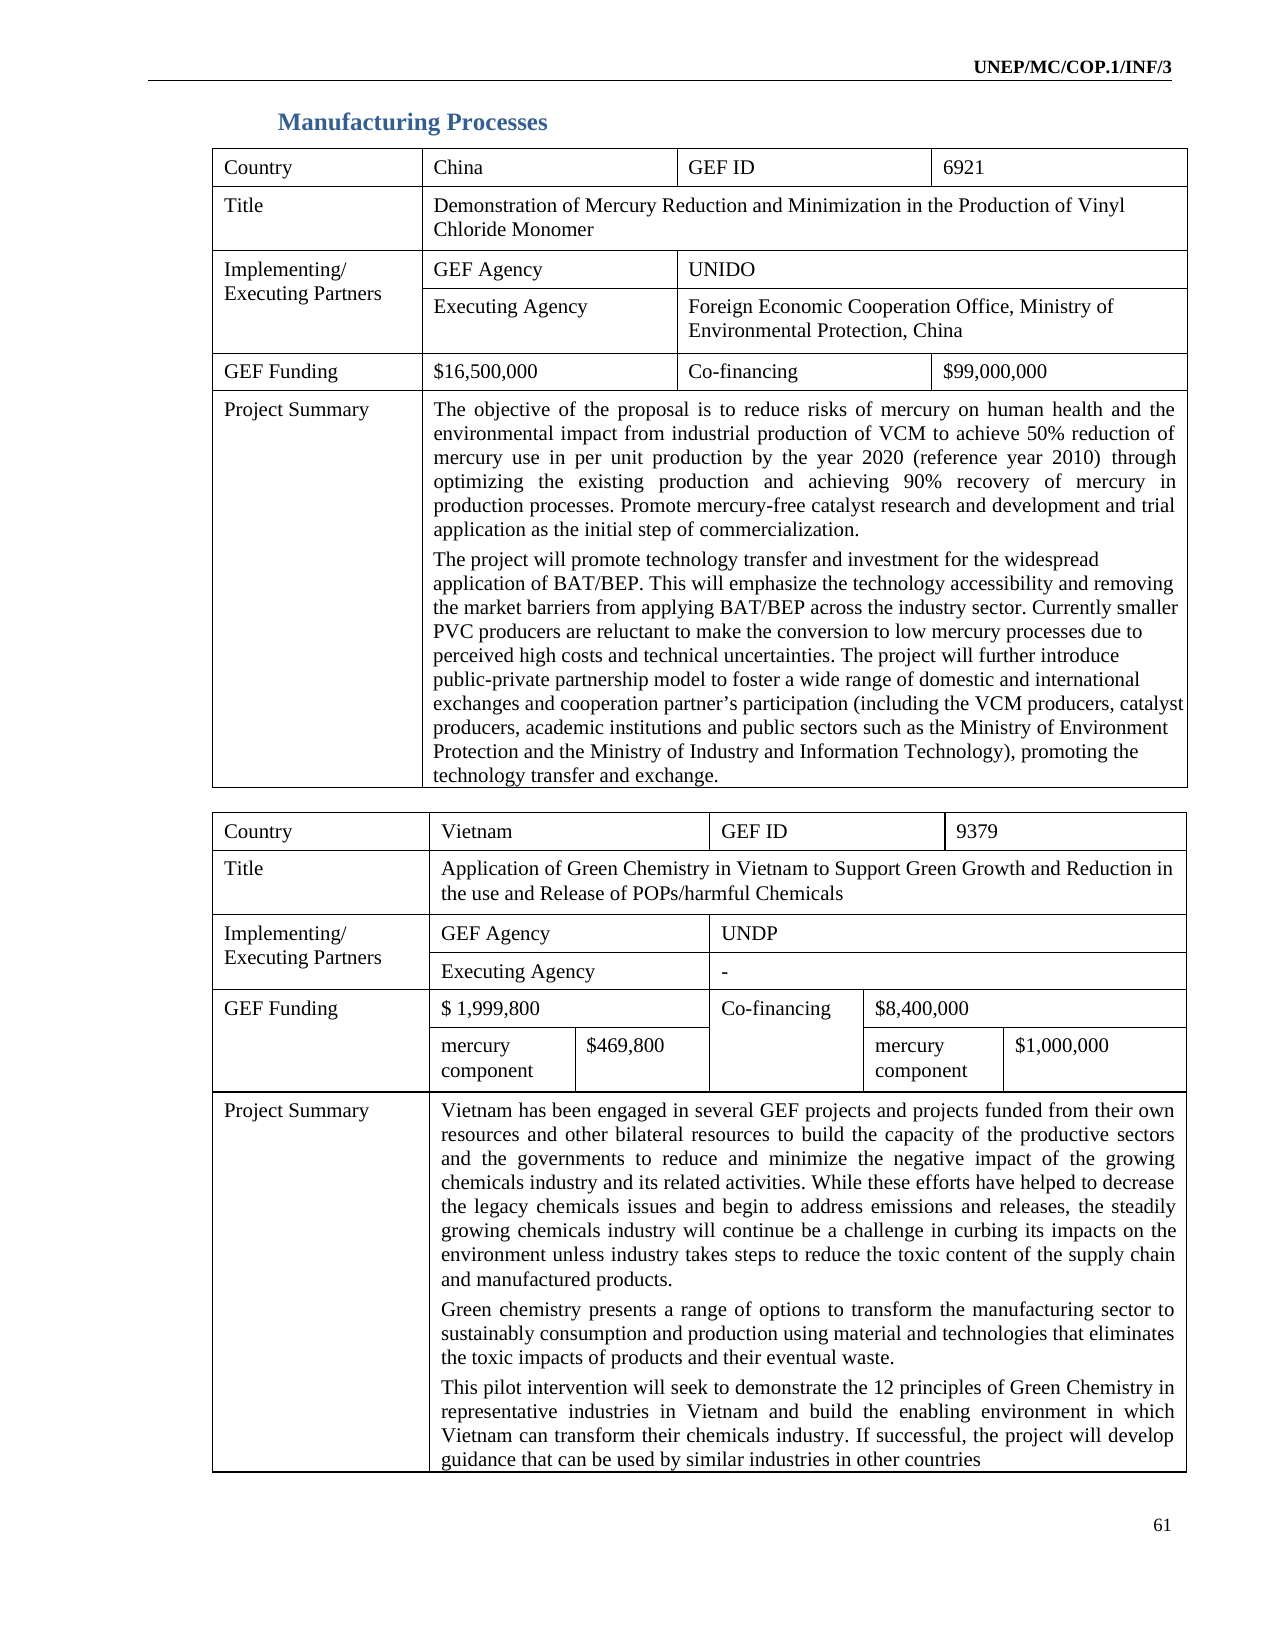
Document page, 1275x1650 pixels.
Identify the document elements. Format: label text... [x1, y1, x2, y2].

table_header GEF ID [710, 813, 944, 850]
table_cell Co-financing [710, 990, 863, 1091]
table_cell UNDP [710, 915, 1186, 952]
table_header Vietnam [430, 813, 709, 850]
table_cell Implementing/ Executing Partners [213, 915, 429, 989]
title Manufacturing Processes [278, 107, 1172, 136]
table_cell GEF Agency [430, 915, 709, 952]
table_cell GEF Agency [423, 251, 677, 288]
table_cell - [710, 953, 1186, 989]
table_cell Foreign Economic Cooperation Office, Ministry of Environmental Protection, China [678, 289, 1187, 352]
table_cell Application of Green Chemistry in Vietnam to Support Green Growth and Reduction in the use and Release of POPs/harmful Chemicals [430, 851, 1186, 914]
table_cell Title [213, 187, 422, 250]
table_header GEF ID [678, 149, 931, 186]
table_cell Title [213, 851, 429, 914]
table_cell Executing Agency [423, 289, 677, 352]
table_cell $ 1,999,800 [430, 990, 709, 1027]
table_cell $469,800 [576, 1028, 709, 1091]
table_cell $99,000,000 [932, 354, 1187, 390]
table_cell Executing Agency [430, 953, 709, 989]
table_cell $16,500,000 [423, 354, 677, 390]
table_cell Implementing/ Executing Partners [213, 251, 422, 352]
table_cell mercury component [430, 1028, 575, 1091]
table_cell $8,400,000 [864, 990, 1186, 1027]
table_header 9379 [946, 813, 1186, 850]
table_cell Project Summary [213, 391, 422, 787]
table_cell GEF Funding [213, 354, 422, 390]
table_header China [423, 149, 677, 186]
table_cell GEF Funding [213, 990, 429, 1091]
table_cell Vietnam has been engaged in several GEF projects and projects funded from their own resources and other bilateral resources to build the capacity of the productive sectors and the governments to reduce and minimize the negative impact of the growing chemicals industry and its related activities. While these efforts have helped to decrease the legacy chemicals issues and begin to address emissions and releases, the steadily growing chemicals industry will continue be a challenge in curbing its impacts on the environment unless industry takes steps to reduce the toxic content of the supply chain and manufactured products. Green chemistry presents a range of options to transform the manufacturing sector to sustainably consumption and production using material and technologies that eliminates the toxic impacts of products and their eventual waste. This pilot intervention will seek to demonstrate the 12 principles of Green Chemistry in representative industries in Vietnam and build the enabling environment in which Vietnam can transform their chemicals industry. If successful, the project will develop guidance that can be used by similar industries in other countries [430, 1093, 1186, 1471]
table_cell Demonstration of Mercury Reduction and Minimization in the Production of Vinyl Chloride Monomer [423, 187, 1187, 250]
table_cell UNIDO [678, 251, 1187, 288]
table_cell The objective of the proposal is to reduce risks of mercury on human health and the environmental impact from industrial production of VCM to achieve 50% reduction of mercury use in per unit production by the year 2020 (reference year 2010) through optimizing the existing production and achieving 90% recovery of mercury in production processes. Promote mercury-free catalyst research and development and trial application as the initial step of commercialization. The project will promote technology transfer and investment for the widespread application of BAT/BEP. This will emphasize the technology accessibility and removing the market barriers from applying BAT/BEP across the industry sector. Currently smaller PVC producers are reluctant to make the conversion to low mercury processes due to perceived high costs and technical uncertainties. The project will further introduce public-private partnership model to foster a wide range of domestic and international exchanges and cooperation partner’s participation (including the VCM producers, catalyst producers, academic institutions and public sectors such as the Ministry of Environment Protection and the Ministry of Industry and Information Technology), promoting the technology transfer and exchange. [423, 391, 1187, 787]
table_cell Co-financing [678, 354, 931, 390]
table_header Country [213, 149, 422, 186]
table_header 6921 [932, 149, 1187, 186]
table_cell mercury component [864, 1028, 1003, 1091]
table_cell Project Summary [213, 1093, 429, 1471]
table_header Country [213, 813, 429, 850]
table_cell $1,000,000 [1004, 1028, 1186, 1091]
